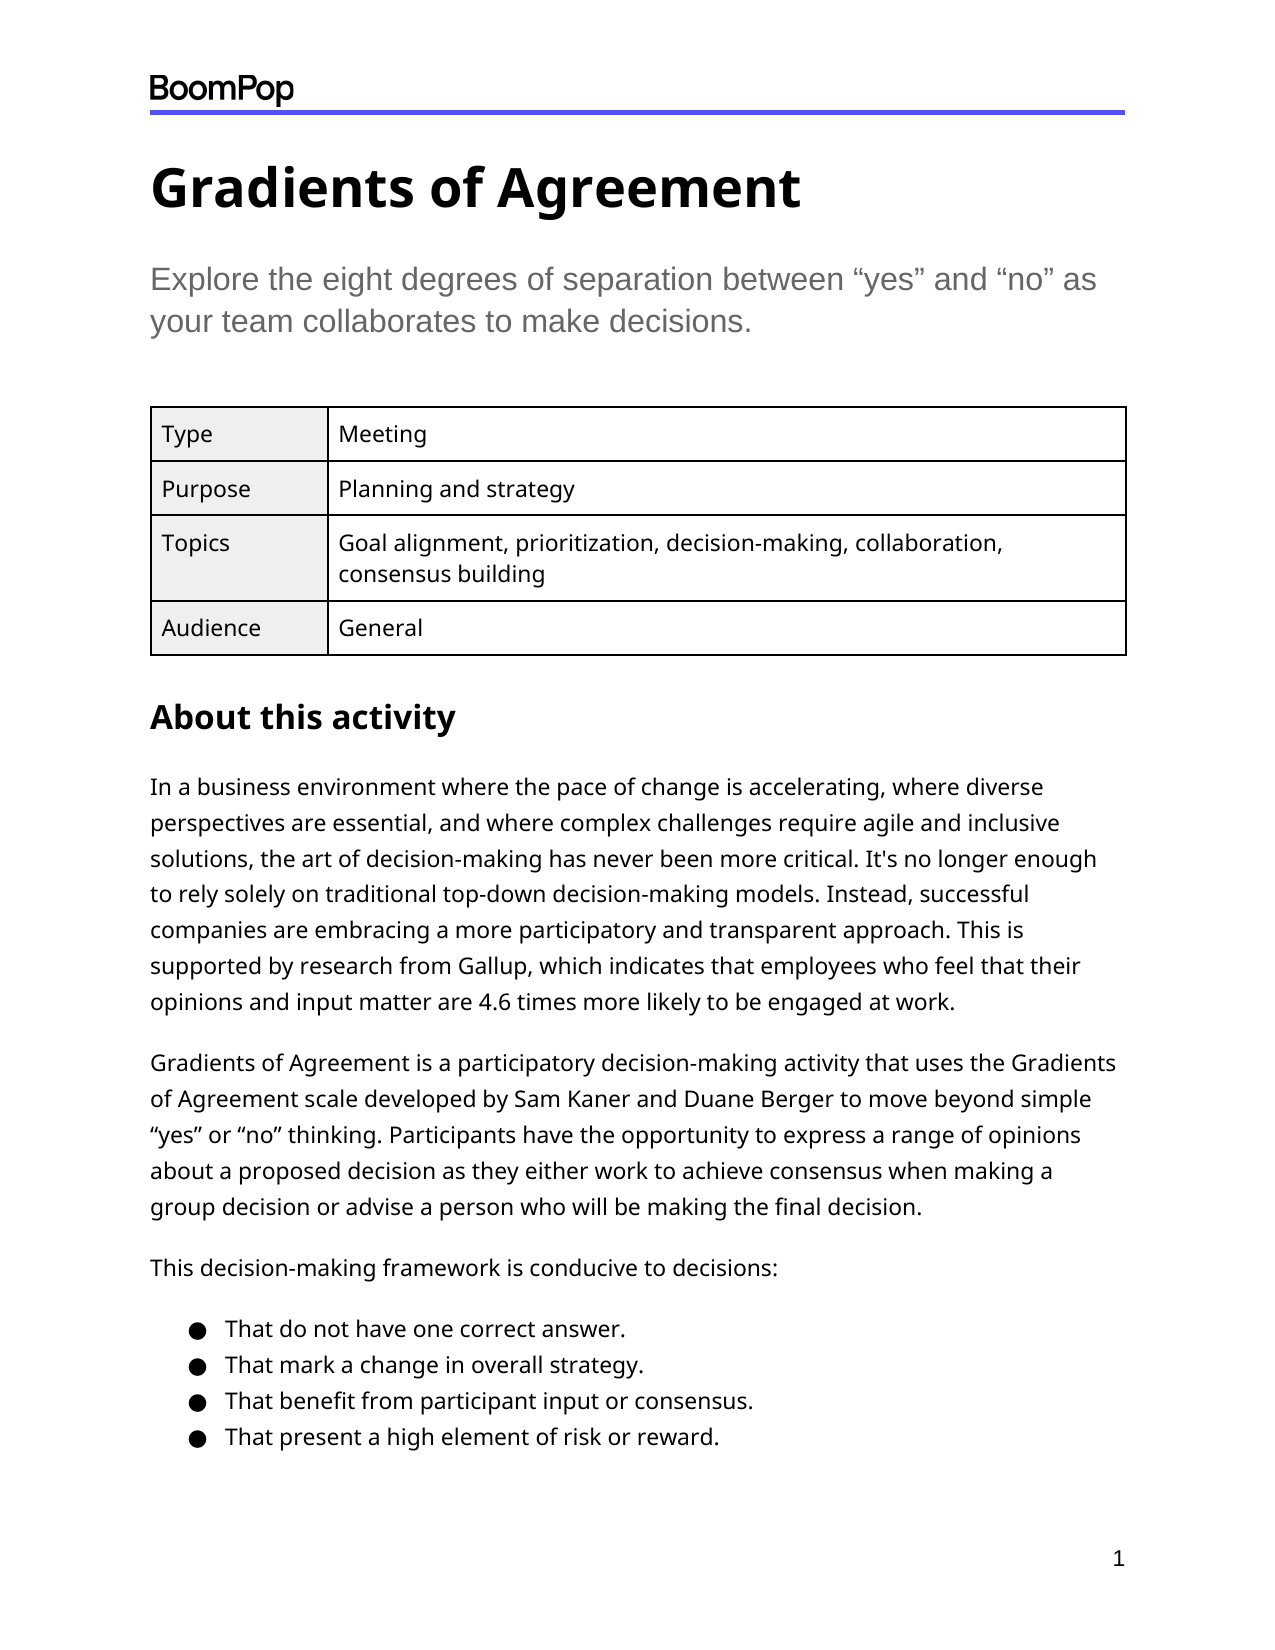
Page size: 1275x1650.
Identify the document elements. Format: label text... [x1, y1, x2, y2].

table_cell Goal alignment, prioritization, decision-making, collaboration, consensus building [329, 516, 1125, 600]
table_cell Planning and strategy [329, 462, 1125, 514]
text In a business environment where the pace of change is accelerating, where diverse perspectives are essential, and where complex challenges require agile and inclusive solutions, the art of decision-making has never been more critical. It's no longer enough to rely solely on traditional top-down decision-making models. Instead, successful companies are embracing a more participatory and transparent approach. This is supported by research from Gallup, which indicates that employees who feel that their opinions and input matter are 4.6 times more likely to be engaged at work. [150, 771, 1125, 1017]
list That mark a change in overall strategy. [187, 1349, 1125, 1380]
table_cell Topics [152, 516, 327, 600]
text Gradients of Agreement is a participatory decision-making activity that uses the Gradients of Agreement scale developed by Sam Kaner and Duane Berger to move beyond simple “yes” or “no” thinking. Participants have the opportunity to express a range of opinions about a proposed decision as they either work to achieve consensus when making a group decision or advise a person who will be making the final decision. [150, 1047, 1125, 1222]
title Gradients of Agreement [150, 150, 1125, 224]
table_header Meeting [329, 408, 1125, 460]
subtitle Explore the eight degrees of separation between “yes” and “no” as your team collaborates to make decisions. [150, 260, 1125, 339]
list That present a high element of risk or reward. [187, 1421, 1125, 1452]
list That do not have one correct answer. [187, 1313, 1125, 1344]
picture [150, 75, 294, 107]
table_cell Audience [152, 602, 327, 654]
table_header Type [152, 408, 327, 460]
text This decision-making framework is conducive to decisions: [150, 1252, 1125, 1283]
subtitle About this activity [150, 693, 1125, 739]
list That benefit from participant input or consensus. [187, 1385, 1125, 1416]
table_cell General [329, 602, 1125, 654]
table_cell Purpose [152, 462, 327, 514]
